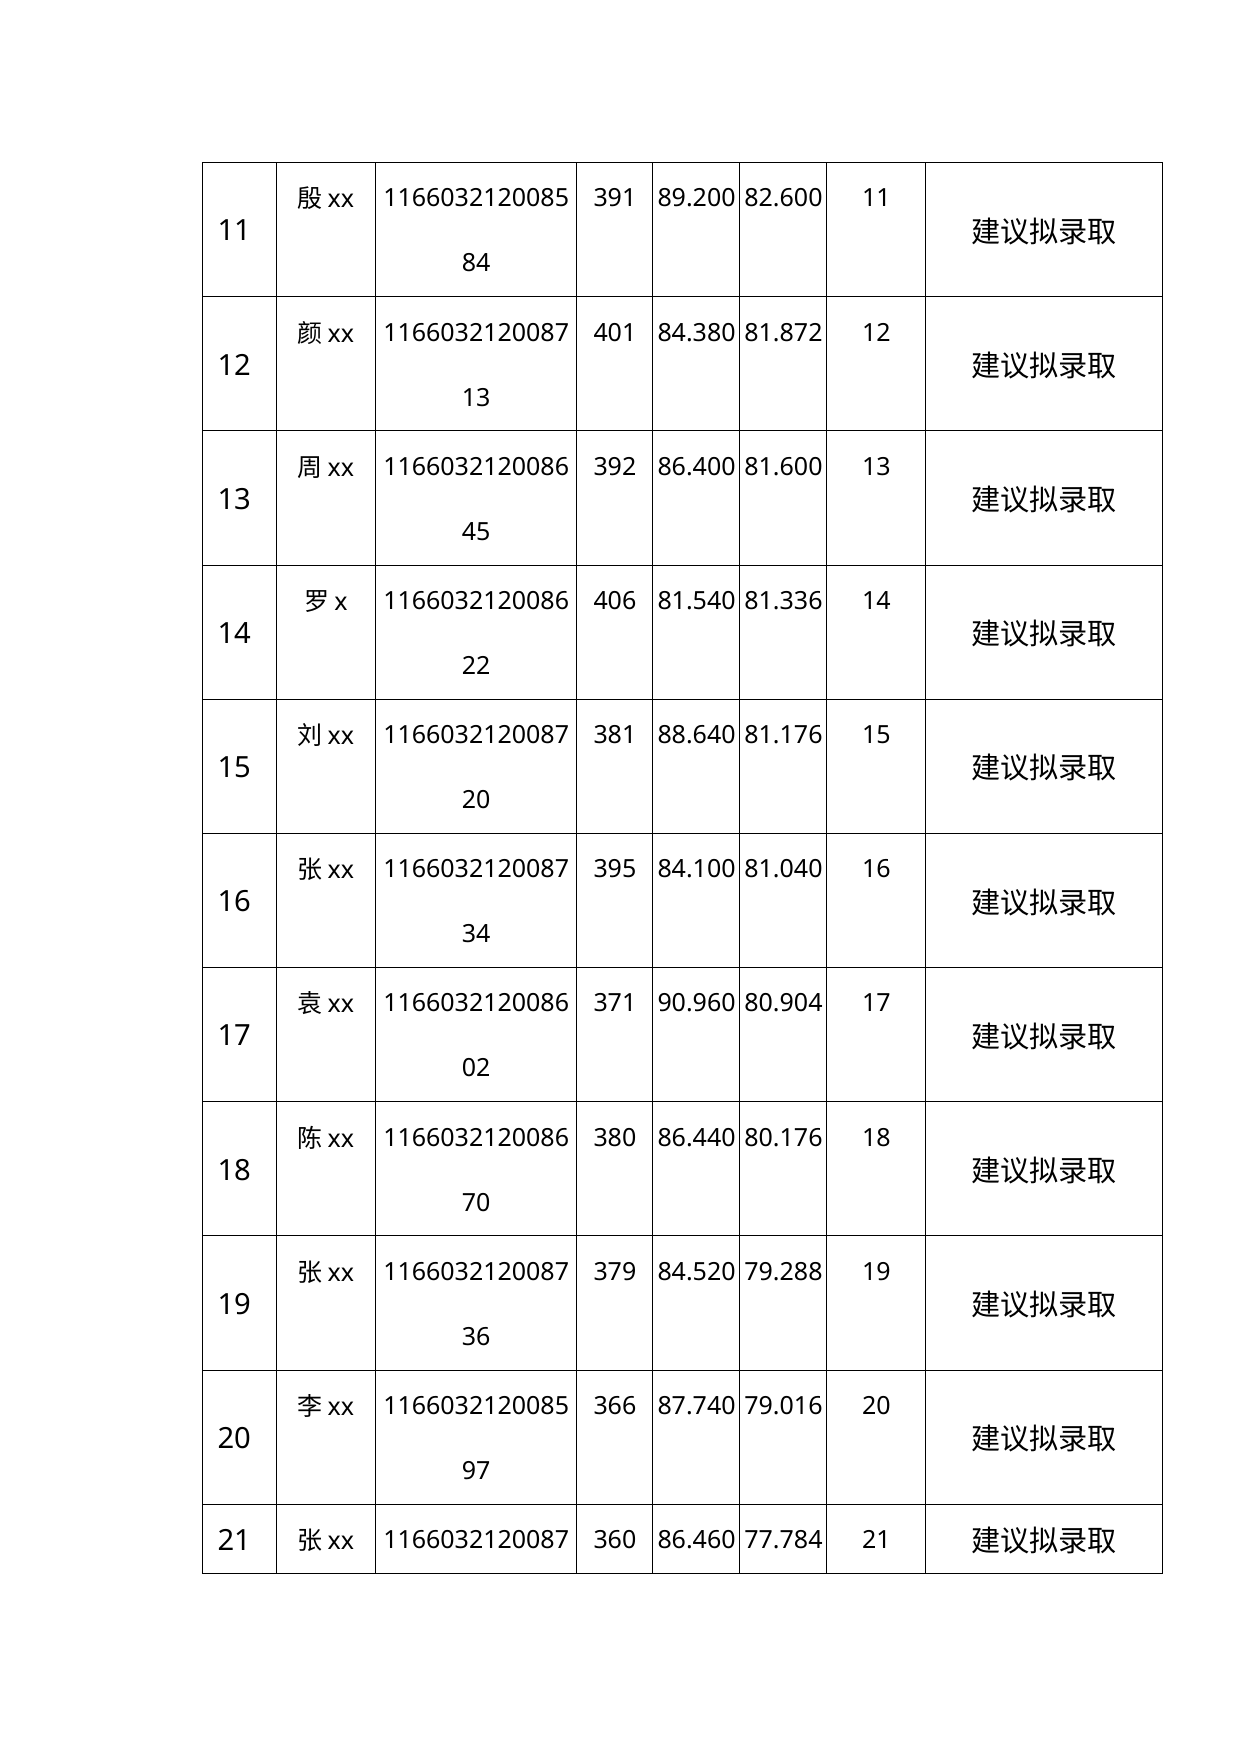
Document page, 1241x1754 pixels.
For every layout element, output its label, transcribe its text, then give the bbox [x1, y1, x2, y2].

table_cell 371 [577, 968, 652, 1101]
table_cell 建议拟录取 [926, 1102, 1162, 1235]
table_cell 381 [577, 700, 652, 833]
table_cell 86.440 [653, 1102, 739, 1235]
table_cell [203, 566, 276, 699]
table_cell 16 [827, 834, 925, 967]
table_cell 陈xx [277, 1102, 375, 1235]
table_cell 401 [577, 297, 652, 430]
table_cell 殷xx [277, 163, 375, 296]
table_cell 86.400 [653, 431, 739, 564]
table_cell 15 [827, 700, 925, 833]
table_cell [203, 834, 276, 967]
table_cell [203, 431, 276, 564]
table_cell 80.176 [740, 1102, 826, 1235]
table_cell 80.904 [740, 968, 826, 1101]
table_cell 81.600 [740, 431, 826, 564]
table_cell 81.872 [740, 297, 826, 430]
table_cell 366 [577, 1371, 652, 1504]
table_cell 81.040 [740, 834, 826, 967]
table_cell 79.288 [740, 1236, 826, 1369]
table_cell 79.016 [740, 1371, 826, 1504]
table_cell 81.336 [740, 566, 826, 699]
table_cell 张xx [277, 1505, 375, 1573]
table_cell 87.740 [653, 1371, 739, 1504]
table_cell 14 [827, 566, 925, 699]
table_cell [203, 1371, 276, 1504]
table_cell 袁xx [277, 968, 375, 1101]
table_cell 11 [827, 163, 925, 296]
table_cell 116603212008736 [376, 1236, 576, 1369]
table_cell 116603212008703 [376, 1505, 576, 1573]
table_cell 81.540 [653, 566, 739, 699]
table_cell 21 [827, 1505, 925, 1573]
table_cell 建议拟录取 [926, 297, 1162, 430]
table_cell [203, 968, 276, 1101]
table_cell 82.600 [740, 163, 826, 296]
table_cell 建议拟录取 [926, 700, 1162, 833]
table_cell 建议拟录取 [926, 1236, 1162, 1369]
table_cell 77.784 [740, 1505, 826, 1573]
table_cell 88.640 [653, 700, 739, 833]
table_cell 84.100 [653, 834, 739, 967]
table_cell 建议拟录取 [926, 1505, 1162, 1573]
table_cell 刘xx [277, 700, 375, 833]
table_cell 116603212008622 [376, 566, 576, 699]
table_cell 116603212008734 [376, 834, 576, 967]
table_cell 86.460 [653, 1505, 739, 1573]
table_cell 建议拟录取 [926, 163, 1162, 296]
table_cell 张xx [277, 1236, 375, 1369]
table_cell 391 [577, 163, 652, 296]
table_cell [203, 1102, 276, 1235]
table_cell 建议拟录取 [926, 1371, 1162, 1504]
table_cell 360 [577, 1505, 652, 1573]
table_cell 建议拟录取 [926, 431, 1162, 564]
table_cell 12 [827, 297, 925, 430]
table_cell [203, 1505, 276, 1573]
table_cell 379 [577, 1236, 652, 1369]
table_cell 19 [827, 1236, 925, 1369]
table_cell 罗x [277, 566, 375, 699]
table_cell 392 [577, 431, 652, 564]
table_cell 周xx [277, 431, 375, 564]
table_cell 81.176 [740, 700, 826, 833]
table_cell 颜xx [277, 297, 375, 430]
table_cell [203, 297, 276, 430]
table_cell 90.960 [653, 968, 739, 1101]
table_cell 116603212008645 [376, 431, 576, 564]
table_cell 380 [577, 1102, 652, 1235]
table_cell [203, 163, 276, 296]
table_cell 116603212008670 [376, 1102, 576, 1235]
table_cell 116603212008584 [376, 163, 576, 296]
table_cell 建议拟录取 [926, 834, 1162, 967]
table_cell 116603212008597 [376, 1371, 576, 1504]
table_cell 13 [827, 431, 925, 564]
table_cell 89.200 [653, 163, 739, 296]
table_cell 84.520 [653, 1236, 739, 1369]
table_cell 建议拟录取 [926, 566, 1162, 699]
table_cell 116603212008720 [376, 700, 576, 833]
table_cell 建议拟录取 [926, 968, 1162, 1101]
table_cell 116603212008602 [376, 968, 576, 1101]
table_cell 84.380 [653, 297, 739, 430]
table_cell [203, 700, 276, 833]
table_cell 20 [827, 1371, 925, 1504]
table_cell 17 [827, 968, 925, 1101]
table_cell 张xx [277, 834, 375, 967]
table_cell 李xx [277, 1371, 375, 1504]
table_cell 18 [827, 1102, 925, 1235]
table_cell 116603212008713 [376, 297, 576, 430]
table_cell [203, 1236, 276, 1369]
table_cell 406 [577, 566, 652, 699]
table_cell 395 [577, 834, 652, 967]
